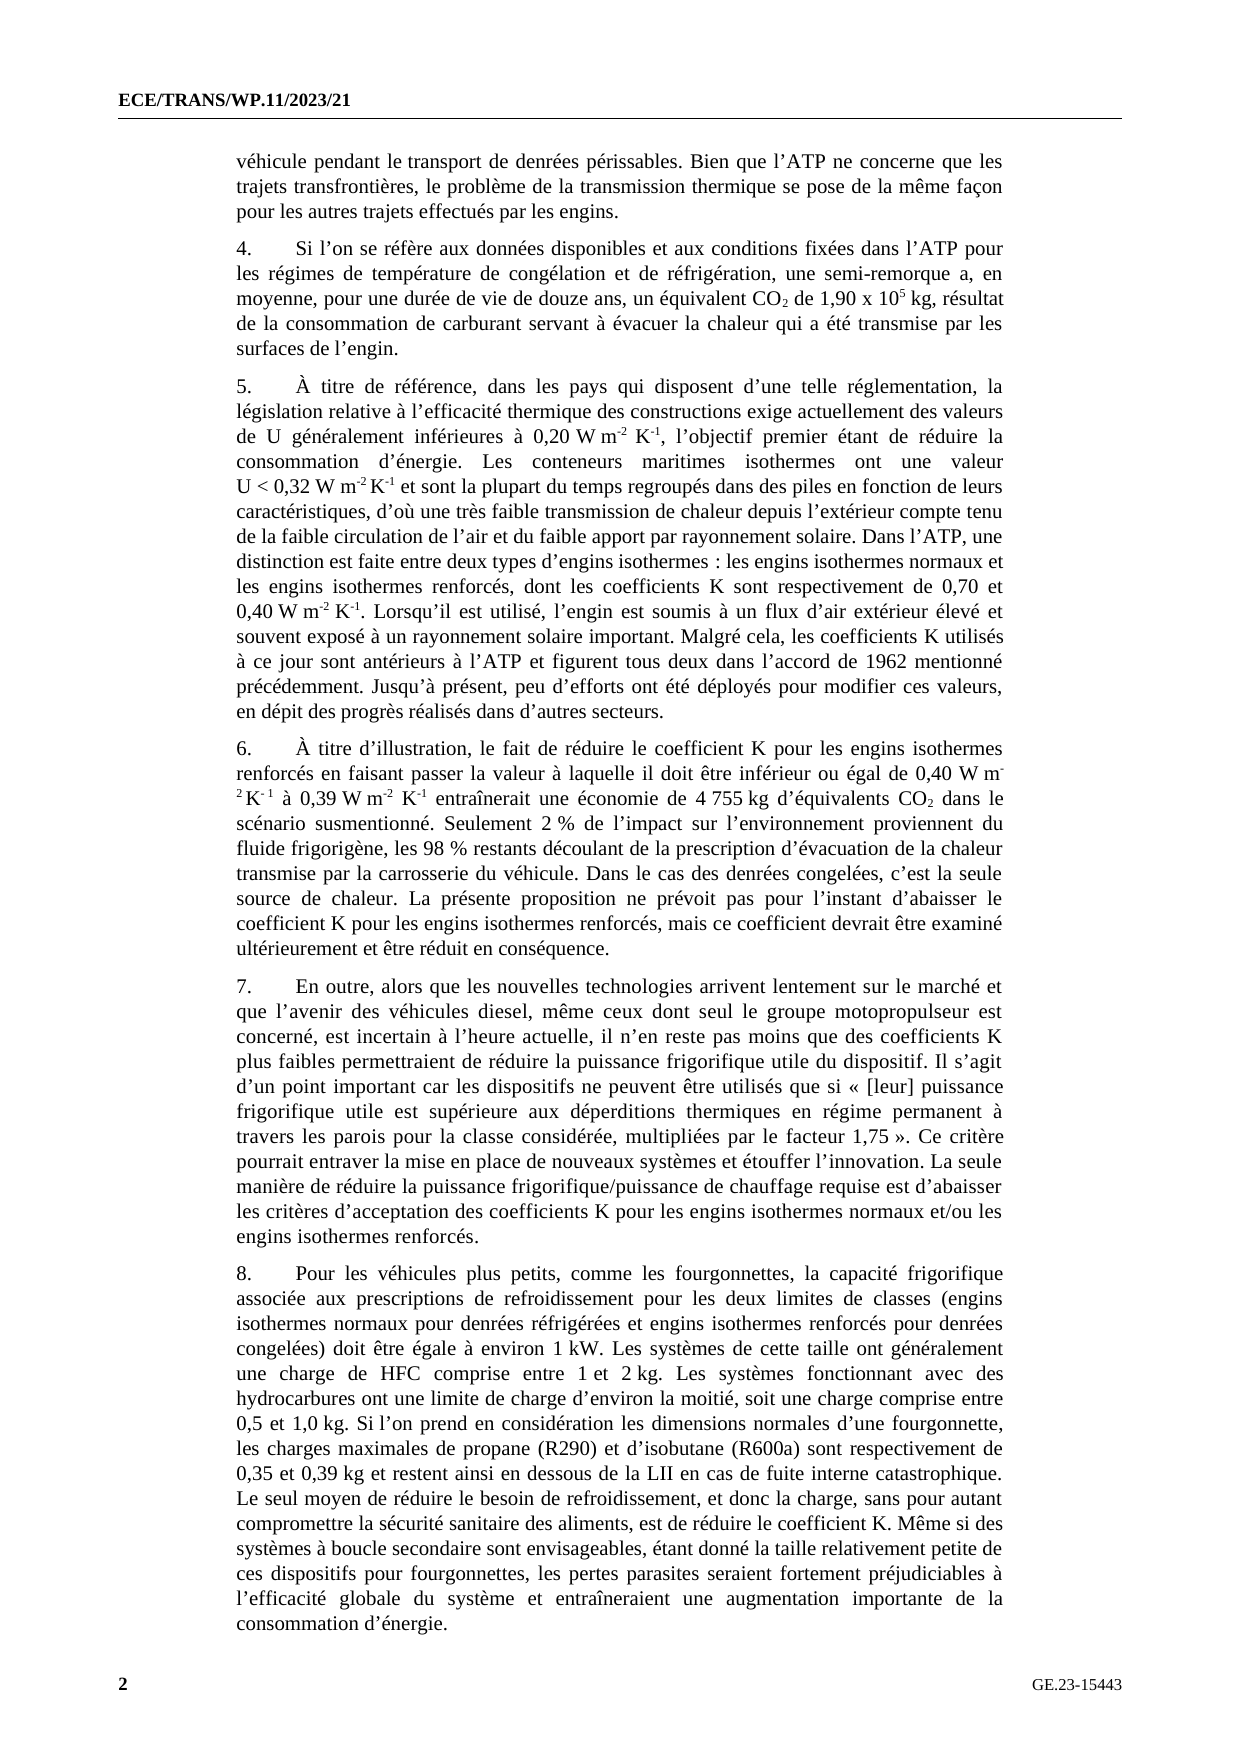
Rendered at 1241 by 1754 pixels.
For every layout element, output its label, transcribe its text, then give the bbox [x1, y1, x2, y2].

text 6. À titre d’illustration, le fait de réduire le coefficient K pour les engins isothermes renforcés en faisant passer la valeur à laquelle il doit être inférieur ou égal de 0,40 W m-2 K- 1 à 0,39 W m-2 K-1 entraînerait une économie de 4 755 kg d’équivalents CO2 dans le scénario susmentionné. Seulement 2 % de l’impact sur l’environnement proviennent du fluide frigorigène, les 98 % restants découlant de la prescription d’évacuation de la chaleur transmise par la carrosserie du véhicule. Dans le cas des denrées congelées, c’est la seule source de chaleur. La présente proposition ne prévoit pas pour l’instant d’abaisser le coefficient K pour les engins isothermes renforcés, mais ce coefficient devrait être examiné ultérieurement et être réduit en conséquence. [236, 735, 1004, 960]
text 7. En outre, alors que les nouvelles technologies arrivent lentement sur le marché et que l’avenir des véhicules diesel, même ceux dont seul le groupe motopropulseur est concerné, est incertain à l’heure actuelle, il n’en reste pas moins que des coefficients K plus faibles permettraient de réduire la puissance frigorifique utile du dispositif. Il s’agit d’un point important car les dispositifs ne peuvent être utilisés que si « [leur] puissance frigorifique utile est supérieure aux déperditions thermiques en régime permanent à travers les parois pour la classe considérée, multipliées par le facteur 1,75 ». Ce critère pourrait entraver la mise en place de nouveaux systèmes et étouffer l’innovation. La seule manière de réduire la puissance frigorifique/puissance de chauffage requise est d’abaisser les critères d’acceptation des coefficients K pour les engins isothermes normaux et/ou les engins isothermes renforcés. [236, 973, 1004, 1248]
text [236, 148, 1004, 223]
text 4. Si l’on se réfère aux données disponibles et aux conditions fixées dans l’ATP pour les régimes de température de congélation et de réfrigération, une semi-remorque a, en moyenne, pour une durée de vie de douze ans, un équivalent CO2 de 1,90 x 105 kg, résultat de la consommation de carburant servant à évacuer la chaleur qui a été transmise par les surfaces de l’engin. [236, 235, 1004, 360]
text 8. Pour les véhicules plus petits, comme les fourgonnettes, la capacité frigorifique associée aux prescriptions de refroidissement pour les deux limites de classes (engins isothermes normaux pour denrées réfrigérées et engins isothermes renforcés pour denrées congelées) doit être égale à environ 1 kW. Les systèmes de cette taille ont généralement une charge de HFC comprise entre 1 et 2 kg. Les systèmes fonctionnant avec des hydrocarbures ont une limite de charge d’environ la moitié, soit une charge comprise entre 0,5 et 1,0 kg. Si l’on prend en considération les dimensions normales d’une fourgonnette, les charges maximales de propane (R290) et d’isobutane (R600a) sont respectivement de 0,35 et 0,39 kg et restent ainsi en dessous de la LII en cas de fuite interne catastrophique. Le seul moyen de réduire le besoin de refroidissement, et donc la charge, sans pour autant compromettre la sécurité sanitaire des aliments, est de réduire le coefficient K. Même si des systèmes à boucle secondaire sont envisageables, étant donné la taille relativement petite de ces dispositifs pour fourgonnettes, les pertes parasites seraient fortement préjudiciables à l’efficacité globale du système et entraîneraient une augmentation importante de la consommation d’énergie. [236, 1260, 1004, 1635]
text 5. À titre de référence, dans les pays qui disposent d’une telle réglementation, la législation relative à l’efficacité thermique des constructions exige actuellement des valeurs de U généralement inférieures à 0,20 W m-2 K-1, l’objectif premier étant de réduire la consommation d’énergie. Les conteneurs maritimes isothermes ont une valeur U < 0,32 W m-2 K-1 et sont la plupart du temps regroupés dans des piles en fonction de leurs caractéristiques, d’où une très faible transmission de chaleur depuis l’extérieur compte tenu de la faible circulation de l’air et du faible apport par rayonnement solaire. Dans l’ATP, une distinction est faite entre deux types d’engins isothermes : les engins isothermes normaux et les engins isothermes renforcés, dont les coefficients K sont respectivement de 0,70 et 0,40 W m-2 K-1. Lorsqu’il est utilisé, l’engin est soumis à un flux d’air extérieur élevé et souvent exposé à un rayonnement solaire important. Malgré cela, les coefficients K utilisés à ce jour sont antérieurs à l’ATP et figurent tous deux dans l’accord de 1962 mentionné précédemment. Jusqu’à présent, peu d’efforts ont été déployés pour modifier ces valeurs, en dépit des progrès réalisés dans d’autres secteurs. [236, 373, 1004, 723]
